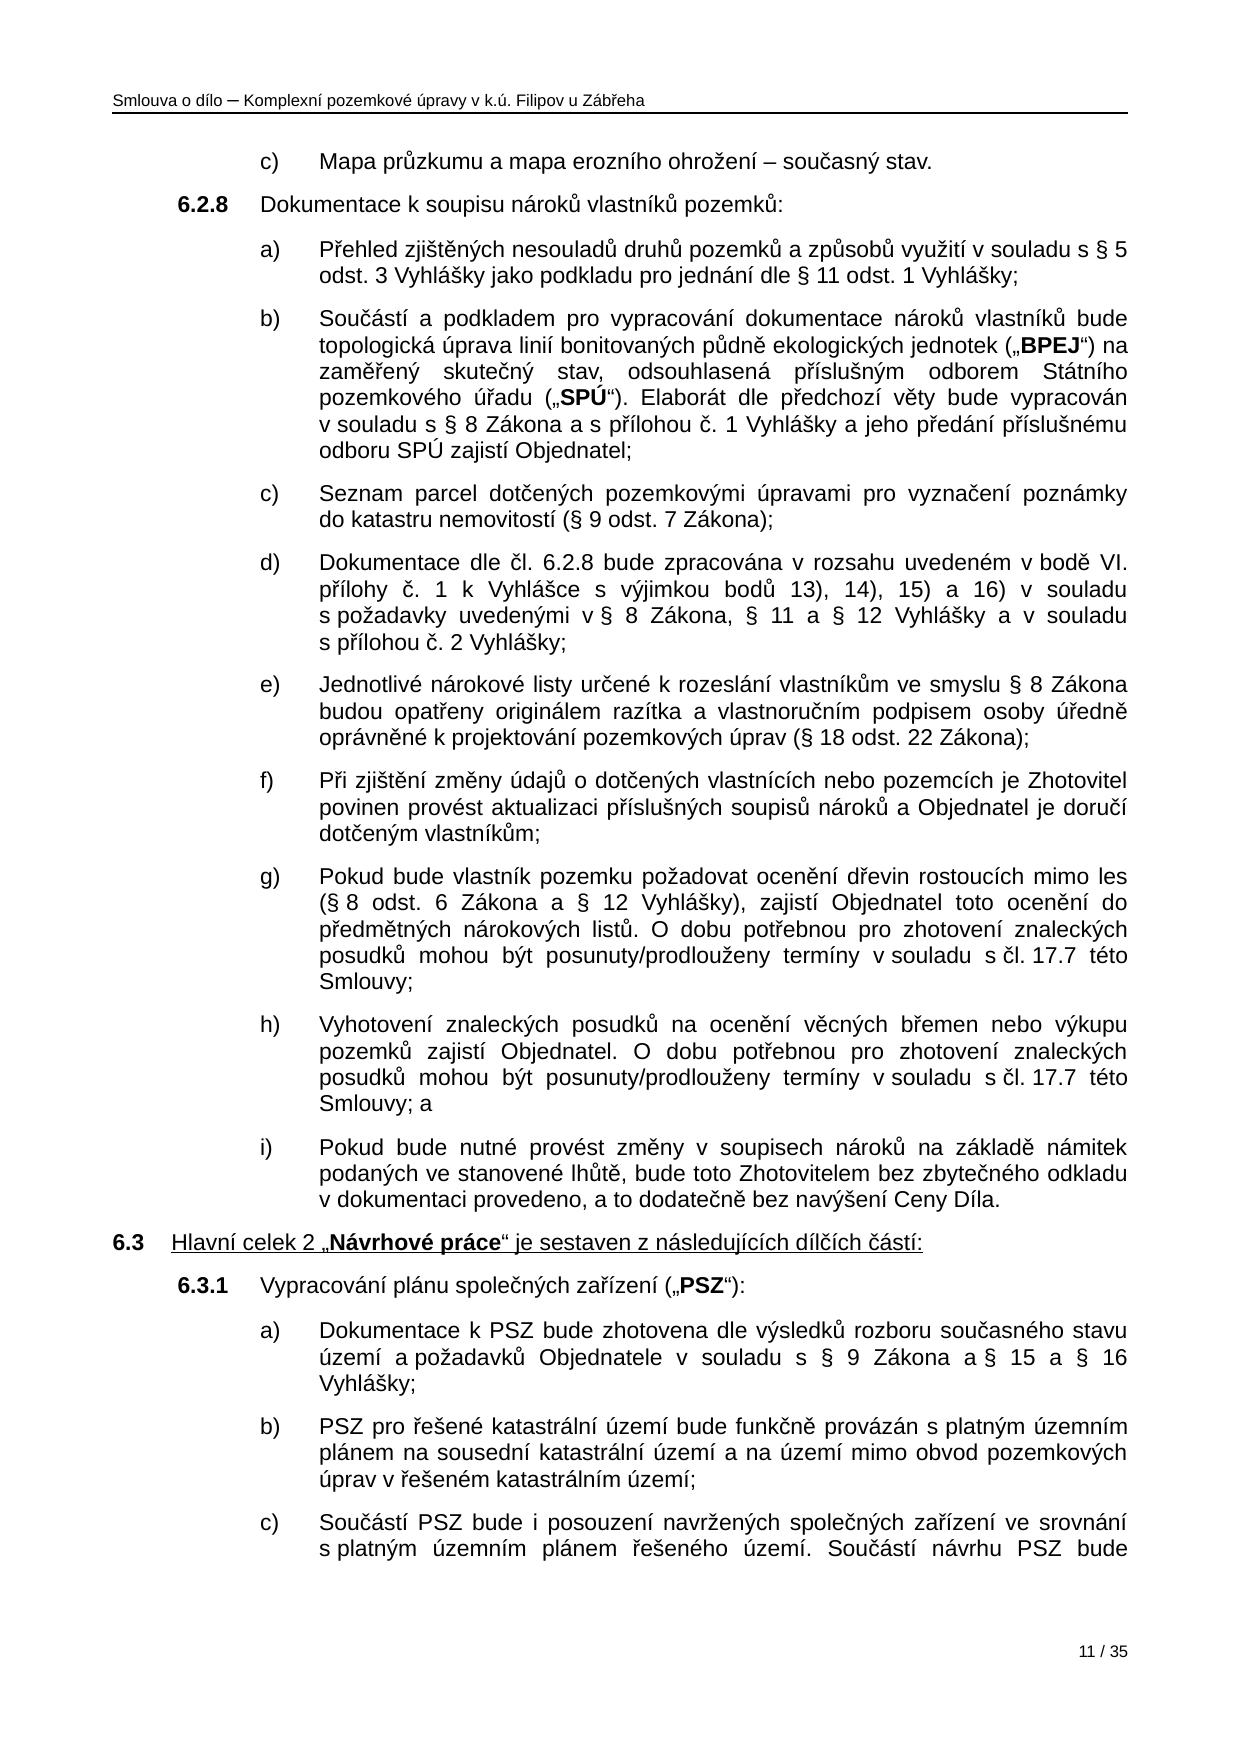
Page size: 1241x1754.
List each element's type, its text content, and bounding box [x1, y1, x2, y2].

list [260, 1509, 1128, 1561]
text Hlavní celek 2 „Návrhové práce“ je sestaven z následujících dílčích částí: [112, 1229, 1128, 1256]
list Při zjištění změny údajů o dotčených vlastnících nebo pozemcích je Zhotovitel povinen provést aktualizaci příslušných soupisů nároků a Objednatel je doručí dotčeným vlastníkům; [260, 767, 1128, 846]
list Pokud bude nutné provést změny v soupisech nároků na základě námitek podaných ve stanovené lhůtě, bude toto Zhotovitelem bez zbytečného odkladu v dokumentaci provedeno, a to dodatečně bez navýšení Ceny Díla. [260, 1133, 1128, 1212]
text Vypracování plánu společných zařízení („PSZ“): [177, 1272, 1128, 1298]
list Pokud bude vlastník pozemku požadovat ocenění dřevin rostoucích mimo les (§ 8 odst. 6 Zákona a § 12 Vyhlášky), zajistí Objednatel toto ocenění do předmětných nárokových listů. O dobu potřebnou pro zhotovení znaleckých posudků mohou být posunuty/prodlouženy termíny v souladu s čl. 17.7 této Smlouvy; [260, 863, 1128, 995]
text Dokumentace k soupisu nároků vlastníků pozemků: [177, 191, 1128, 217]
list Mapa průzkumu a mapa erozního ohrožení – současný stav. [260, 148, 1128, 174]
list Přehled zjištěných nesouladů druhů pozemků a způsobů využití v souladu s § 5 odst. 3 Vyhlášky jako podkladu pro jednání dle § 11 odst. 1 Vyhlášky; [260, 236, 1128, 288]
list Součástí a podkladem pro vypracování dokumentace nároků vlastníků bude topologická úprava linií bonitovaných půdně ekologických jednotek („BPEJ“) na zaměřený skutečný stav, odsouhlasená příslušným odborem Státního pozemkového úřadu („SPÚ“). Elaborát dle předchozí věty bude vypracován v souladu s § 8 Zákona a s přílohou č. 1 Vyhlášky a jeho předání příslušnému odboru SPÚ zajistí Objednatel; [260, 305, 1128, 463]
list Vyhotovení znaleckých posudků na ocenění věcných břemen nebo výkupu pozemků zajistí Objednatel. O dobu potřebnou pro zhotovení znaleckých posudků mohou být posunuty/prodlouženy termíny v souladu s čl. 17.7 této Smlouvy; a [260, 1011, 1128, 1117]
list PSZ pro řešené katastrální území bude funkčně provázán s platným územním plánem na sousední katastrální území a na území mimo obvod pozemkových úprav v řešeném katastrálním území; [260, 1413, 1128, 1492]
list Dokumentace k PSZ bude zhotovena dle výsledků rozboru současného stavu území a požadavků Objednatele v souladu s § 9 Zákona a § 15 a § 16 Vyhlášky; [260, 1317, 1128, 1396]
list Seznam parcel dotčených pozemkovými úpravami pro vyznačení poznámky do katastru nemovitostí (§ 9 odst. 7 Zákona); [260, 480, 1128, 533]
list Dokumentace dle čl. 6.2.8 bude zpracována v rozsahu uvedeném v bodě VI. přílohy č. 1 k Vyhlášce s výjimkou bodů 13), 14), 15) a 16) v souladu s požadavky uvedenými v § 8 Zákona, § 11 a § 12 Vyhlášky a v souladu s přílohou č. 2 Vyhlášky; [260, 549, 1128, 655]
list Jednotlivé nárokové listy určené k rozeslání vlastníkům ve smyslu § 8 Zákona budou opatřeny originálem razítka a vlastnoručním podpisem osoby úředně oprávněné k projektování pozemkových úprav (§ 18 odst. 22 Zákona); [260, 671, 1128, 751]
